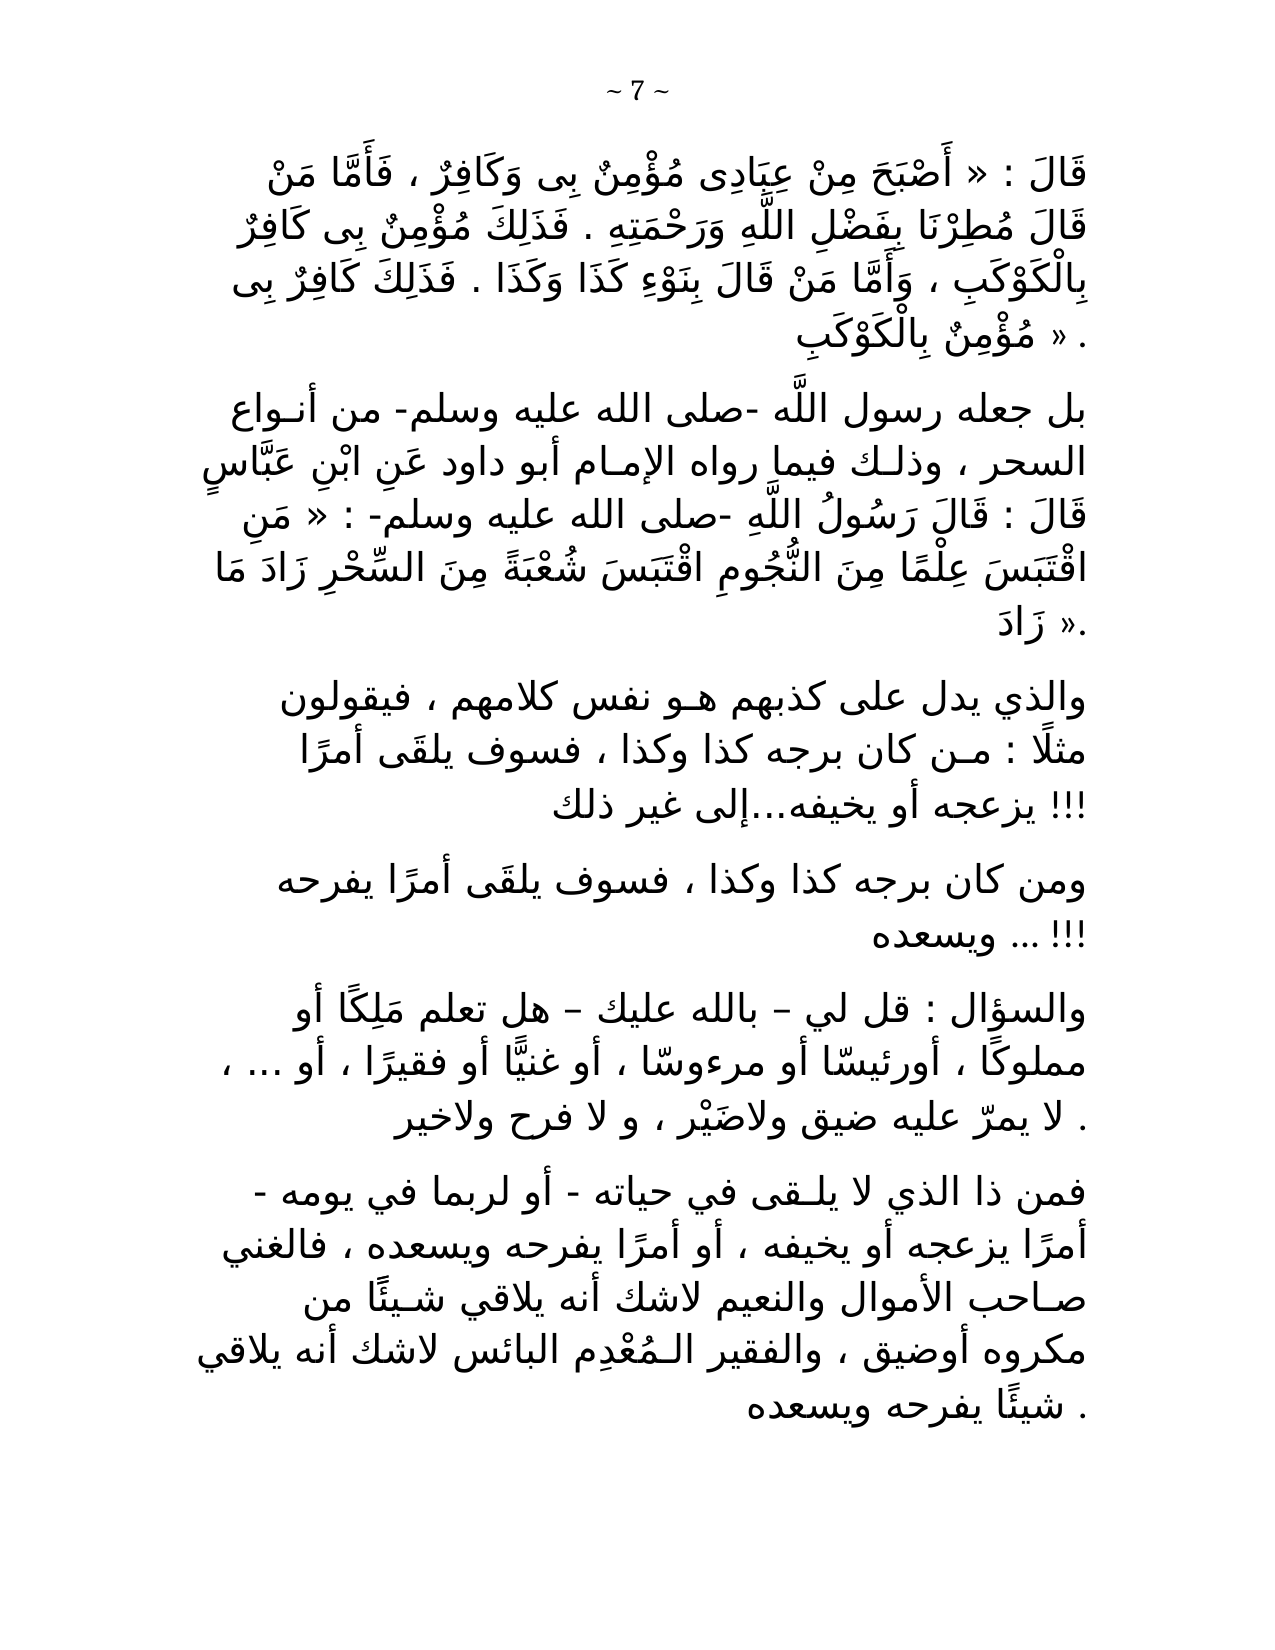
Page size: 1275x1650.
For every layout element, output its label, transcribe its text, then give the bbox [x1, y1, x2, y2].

text والسؤال : قل لي – بالله عليك – هل تعلم مَلِكًا أو مملوكًا ، أورئيسّا أو مرءوسّا ، أو غنيًّا أو فقيرًا ، أو ... ، لا يمرّ عليه ضيق ولاضَيْر ، و لا فرح ولاخير . [187, 986, 1087, 1140]
text قَالَ : « أَصْبَحَ مِنْ عِبَادِى مُؤْمِنٌ بِى وَكَافِرٌ ، فَأَمَّا مَنْ قَالَ مُطِرْنَا بِفَضْلِ اللَّهِ وَرَحْمَتِهِ . فَذَلِكَ مُؤْمِنٌ بِى كَافِرٌ بِالْكَوْكَبِ ، وَأَمَّا مَنْ قَالَ بِنَوْءِ كَذَا وَكَذَا . فَذَلِكَ كَافِرٌ بِى مُؤْمِنٌ بِالْكَوْكَبِ » . [187, 150, 1087, 357]
text بل جعله رسول اللَّه -صلى الله عليه وسلم- من أنـواع السحر ، وذلـك فيما رواه الإمـام أبو داود عَنِ ابْنِ عَبَّاسٍ قَالَ : قَالَ رَسُولُ اللَّهِ -صلى الله عليه وسلم- : « مَنِ اقْتَبَسَ عِلْمًا مِنَ النُّجُومِ اقْتَبَسَ شُعْبَةً مِنَ السِّحْرِ زَادَ مَا زَادَ ». [187, 385, 1087, 646]
text ومن كان برجه كذا وكذا ، فسوف يلقَى أمرًا يفرحه ويسعده ... !!! [187, 856, 1087, 958]
text فمن ذا الذي لا يلـقى في حياته - أو لربما في يومه - أمرًا يزعجه أو يخيفه ، أو أمرًا يفرحه ويسعده ، فالغني صـاحب الأموال والنعيم لاشك أنه يلاقي شـيئًًا من مكروه أوضيق ، والفقير الـمُعْدِم البائس لاشك أنه يلاقي شيئًا يفرحه ويسعده . [187, 1168, 1087, 1429]
text والذي يدل على كذبهم هـو نفس كلامهم ، فيقولون مثلًا : مـن كان برجه كذا وكذا ، فسوف يلقَى أمرًا يزعجه أو يخيفه...إلى غير ذلك !!! [187, 674, 1087, 828]
